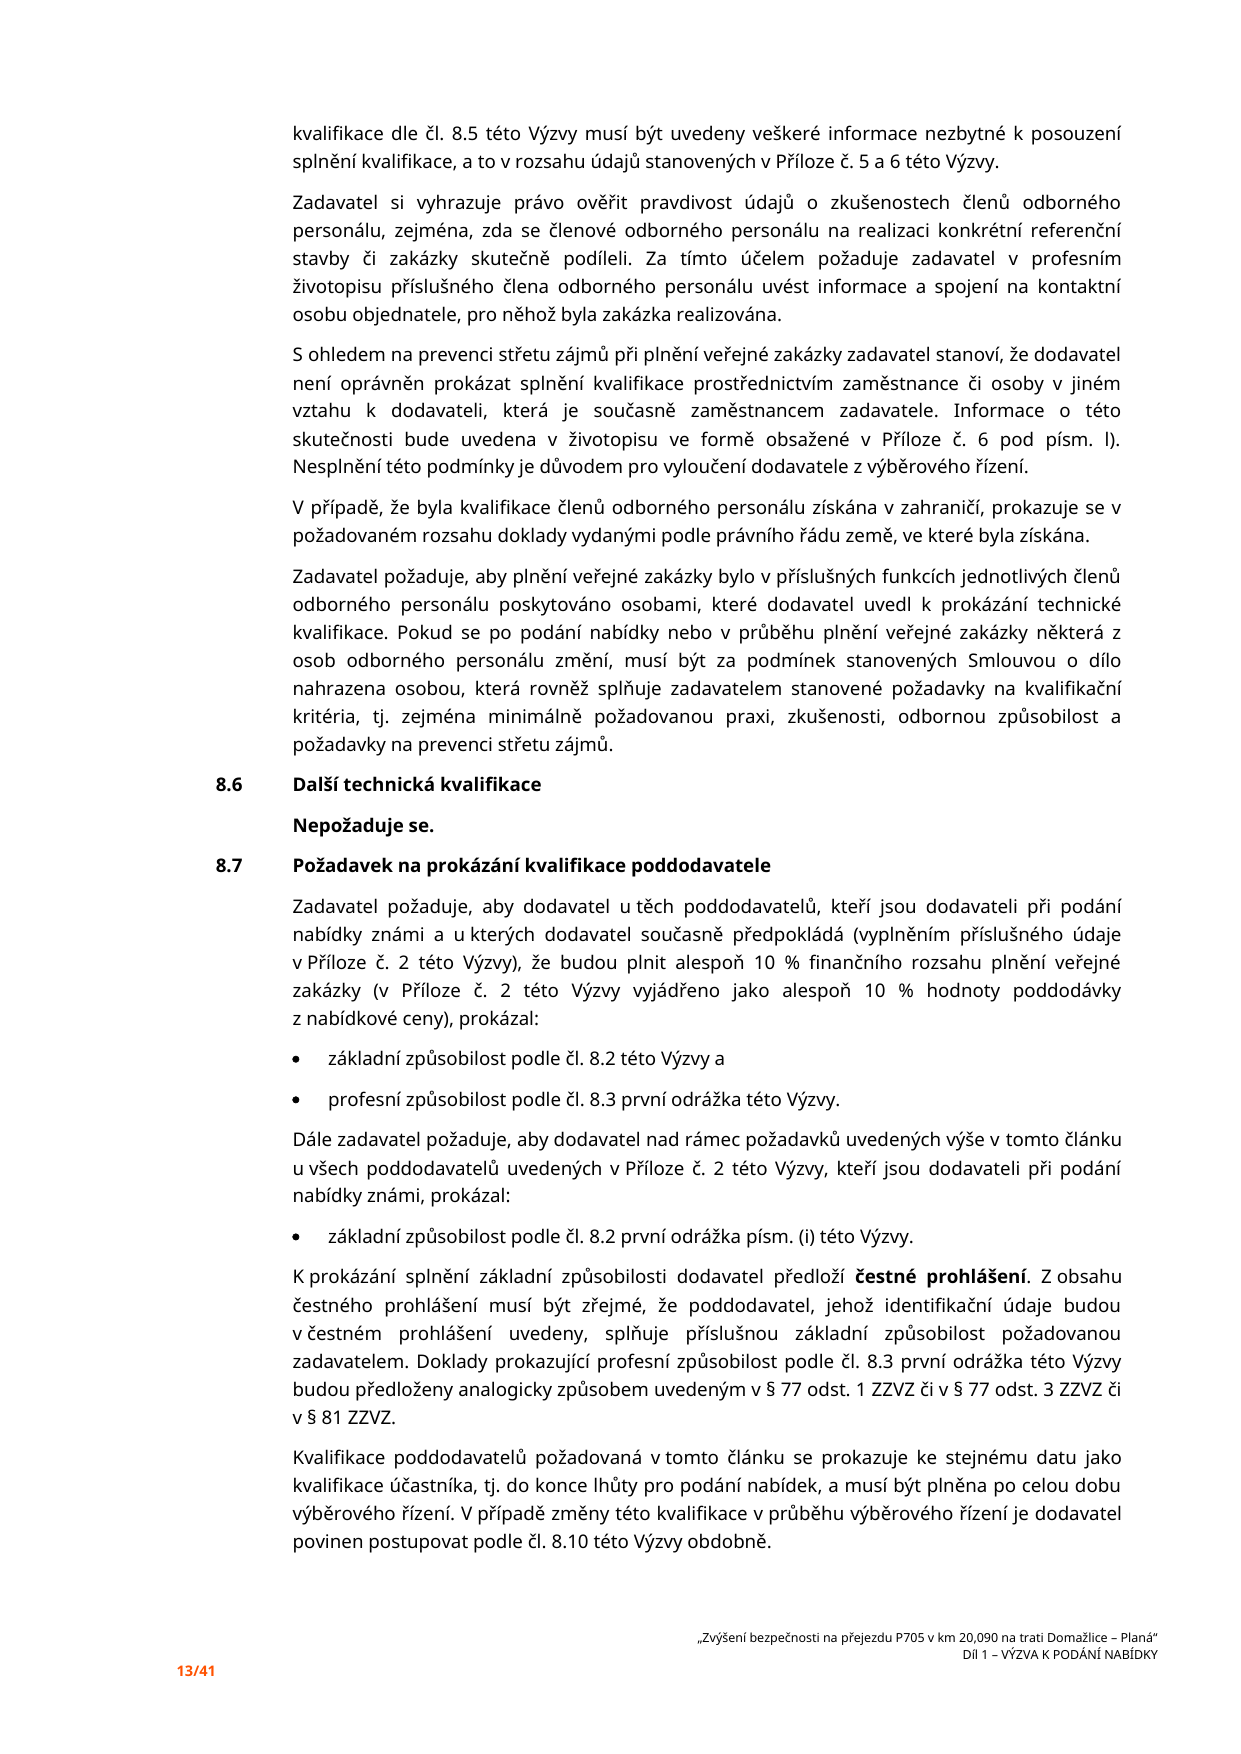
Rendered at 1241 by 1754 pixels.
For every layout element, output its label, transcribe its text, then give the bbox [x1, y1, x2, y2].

text profesní způsobilost podle čl. 8.3 první odrážka této Výzvy. [292, 1086, 1122, 1112]
text Další technická kvalifikace [216, 772, 1122, 797]
text Kvalifikace poddodavatelů požadovaná v tomto článku se prokazuje ke stejnému datu jako kvalifikace účastníka, tj. do konce lhůty pro podání nabídek, a musí být plněna po celou dobu výběrového řízení. V případě změny této kvalifikace v průběhu výběrového řízení je dodavatel povinen postupovat podle čl. 8.10 této Výzvy obdobně. [292, 1444, 1122, 1554]
text základní způsobilost podle čl. 8.2 první odrážka písm. (i) této Výzvy. [292, 1223, 1122, 1249]
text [292, 121, 1122, 174]
text Zadavatel si vyhrazuje právo ověřit pravdivost údajů o zkušenostech členů odborného personálu, zejména, zda se členové odborného personálu na realizaci konkrétní referenční stavby či zakázky skutečně podíleli. Za tímto účelem požaduje zadavatel v profesním životopisu příslušného člena odborného personálu uvést informace a spojení na kontaktní osobu objednatele, pro něhož byla zakázka realizována. [292, 189, 1122, 327]
text V případě, že byla kvalifikace členů odborného personálu získána v zahraničí, prokazuje se v požadovaném rozsahu doklady vydanými podle právního řádu země, ve které byla získána. [292, 494, 1122, 548]
text Zadavatel požaduje, aby plnění veřejné zakázky bylo v příslušných funkcích jednotlivých členů odborného personálu poskytováno osobami, které dodavatel uvedl k prokázání technické kvalifikace. Pokud se po podání nabídky nebo v průběhu plnění veřejné zakázky některá z osob odborného personálu změní, musí být za podmínek stanovených Smlouvou o dílo nahrazena osobou, která rovněž splňuje zadavatelem stanovené požadavky na kvalifikační kritéria, tj. zejména minimálně požadovanou praxi, zkušenosti, odbornou způsobilost a požadavky na prevenci střetu zájmů. [292, 563, 1122, 757]
text S ohledem na prevenci střetu zájmů při plnění veřejné zakázky zadavatel stanoví, že dodavatel není oprávněn prokázat splnění kvalifikace prostřednictvím zaměstnance či osoby v jiném vztahu k dodavateli, která je současně zaměstnancem zadavatele. Informace o této skutečnosti bude uvedena v životopisu ve formě obsažené v Příloze č. 6 pod písm. l). Nesplnění této podmínky je důvodem pro vyloučení dodavatele z výběrového řízení. [292, 342, 1122, 479]
text základní způsobilost podle čl. 8.2 této Výzvy a [292, 1046, 1122, 1071]
text K prokázání splnění základní způsobilosti dodavatel předloží čestné prohlášení. Z obsahu čestného prohlášení musí být zřejmé, že poddodavatel, jehož identifikační údaje budou v čestném prohlášení uvedeny, splňuje příslušnou základní způsobilost požadovanou zadavatelem. Doklady prokazující profesní způsobilost podle čl. 8.3 první odrážka této Výzvy budou předloženy analogicky způsobem uvedeným v § 77 odst. 1 ZZVZ či v § 77 odst. 3 ZZVZ či v § 81 ZZVZ. [292, 1264, 1122, 1429]
text Dále zadavatel požaduje, aby dodavatel nad rámec požadavků uvedených výše v tomto článku u všech poddodavatelů uvedených v Příloze č. 2 této Výzvy, kteří jsou dodavateli při podání nabídky známi, prokázal: [292, 1127, 1122, 1208]
text Požadavek na prokázání kvalifikace poddodavatele [216, 853, 1122, 878]
text Zadavatel požaduje, aby dodavatel u těch poddodavatelů, kteří jsou dodavateli při podání nabídky známi a u kterých dodavatel současně předpokládá (vyplněním příslušného údaje v Příloze č. 2 této Výzvy), že budou plnit alespoň 10 % finančního rozsahu plnění veřejné zakázky (v Příloze č. 2 této Výzvy vyjádřeno jako alespoň 10 % hodnoty poddodávky z nabídkové ceny), prokázal: [292, 893, 1122, 1031]
text Nepožaduje se. [292, 812, 1122, 838]
